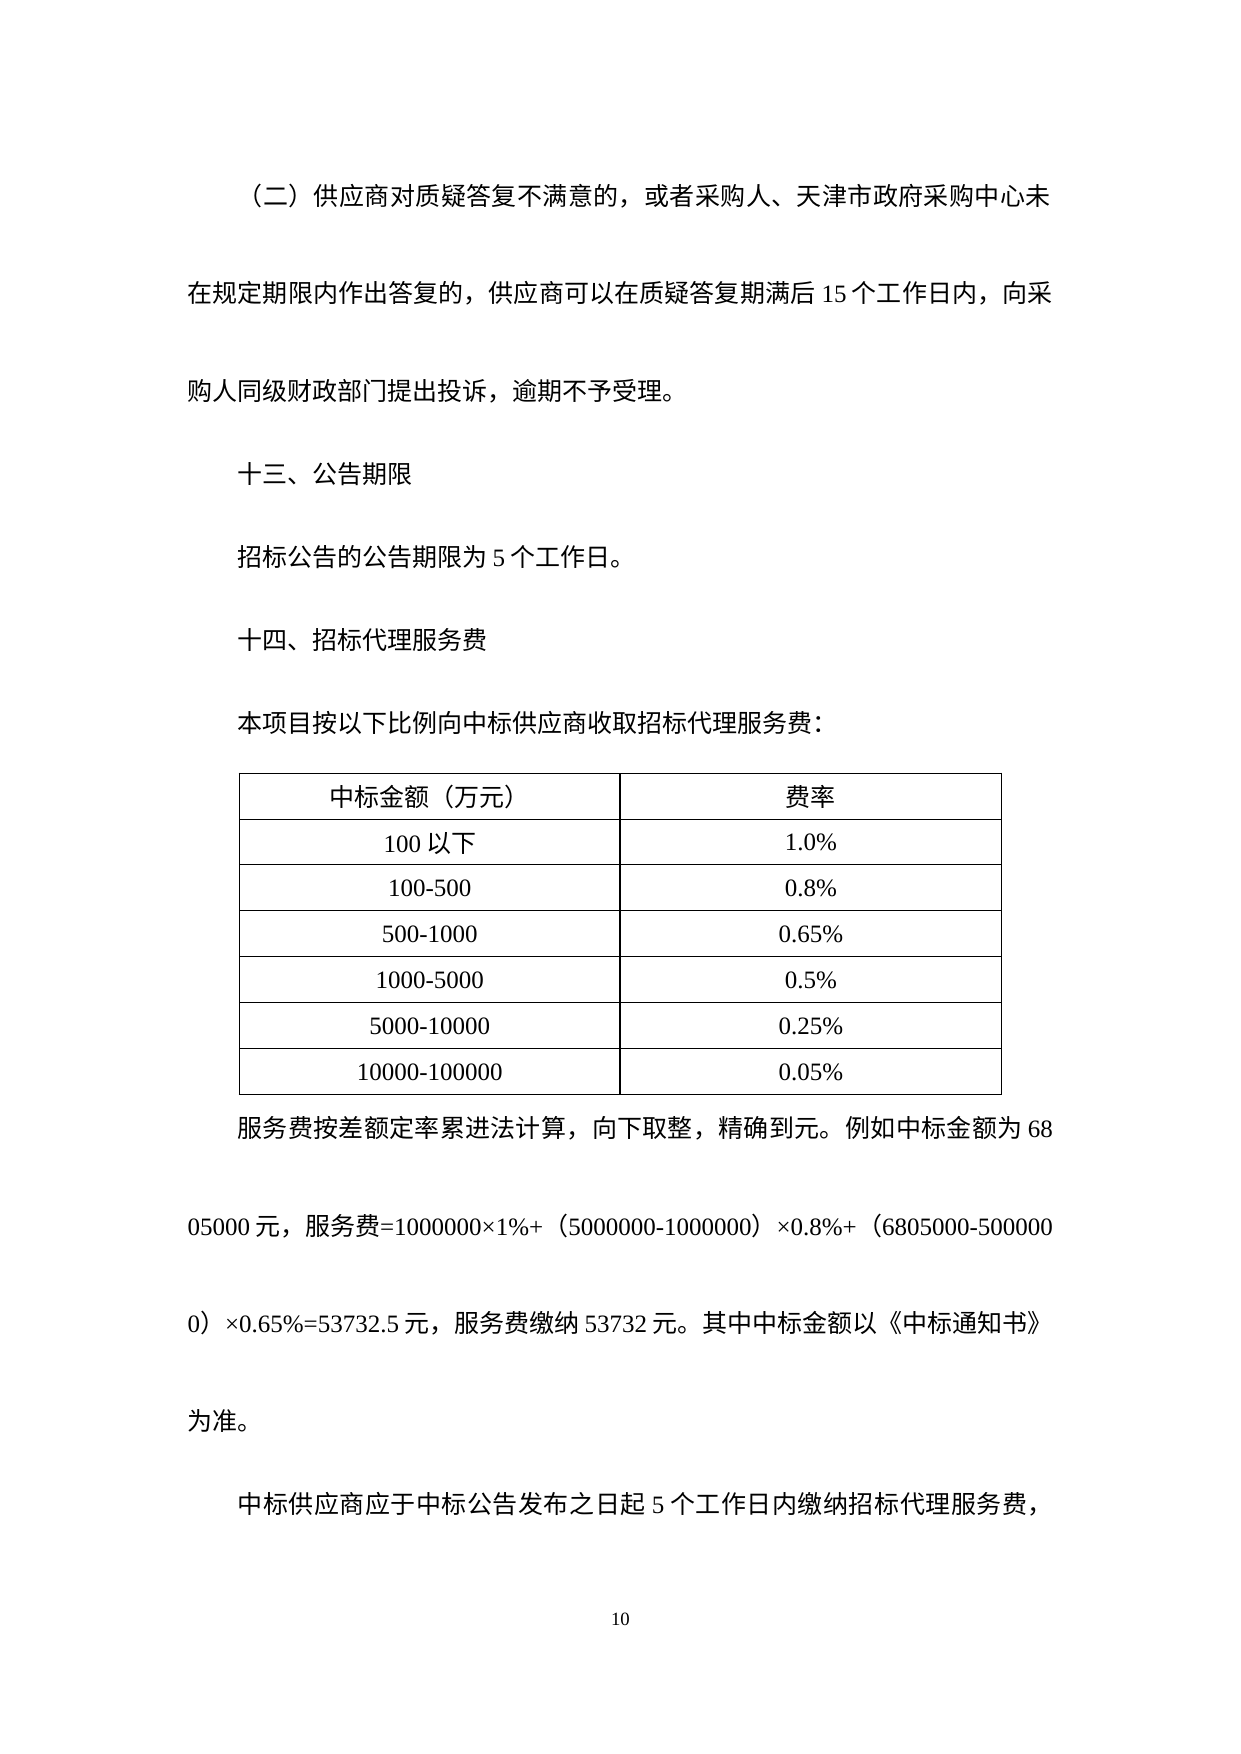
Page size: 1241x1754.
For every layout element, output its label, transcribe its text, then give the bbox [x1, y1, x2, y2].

table_header 费率 [621, 774, 1001, 818]
text 十三、公告期限 [187, 440, 1053, 505]
table_cell 500-1000 [240, 911, 619, 956]
text 十四、招标代理服务费 [187, 606, 1053, 671]
table_cell 1000-5000 [240, 957, 619, 1002]
table_cell 0.5% [621, 957, 1001, 1002]
text 招标公告的公告期限为5个工作日。 [187, 523, 1053, 588]
table_cell 0.25% [621, 1003, 1001, 1048]
table_header 中标金额（万元） [240, 774, 619, 818]
table_cell 100-500 [240, 865, 619, 910]
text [187, 1470, 1053, 1535]
text 服务费按差额定率累进法计算，向下取整，精确到元。例如中标金额为6805000元，服务费=1000000×1%+（5000000-1000000）×0.8%+（6805000-5000000）×0.65%=53732.5元，服务费缴纳53732元。其中中标金额以《中标通知书》为准。 [187, 1094, 1053, 1452]
table_cell 0.65% [621, 911, 1001, 956]
table_cell 1.0% [621, 820, 1001, 864]
table_cell 100以下 [240, 820, 619, 864]
text （二）供应商对质疑答复不满意的，或者采购人、天津市政府采购中心未在规定期限内作出答复的，供应商可以在质疑答复期满后15个工作日内，向采购人同级财政部门提出投诉，逾期不予受理。 [187, 162, 1053, 422]
table_cell 10000-100000 [240, 1049, 619, 1093]
table_cell 0.8% [621, 865, 1001, 910]
text 本项目按以下比例向中标供应商收取招标代理服务费： [187, 689, 1053, 754]
table_cell 5000-10000 [240, 1003, 619, 1048]
table_cell 0.05% [621, 1049, 1001, 1093]
